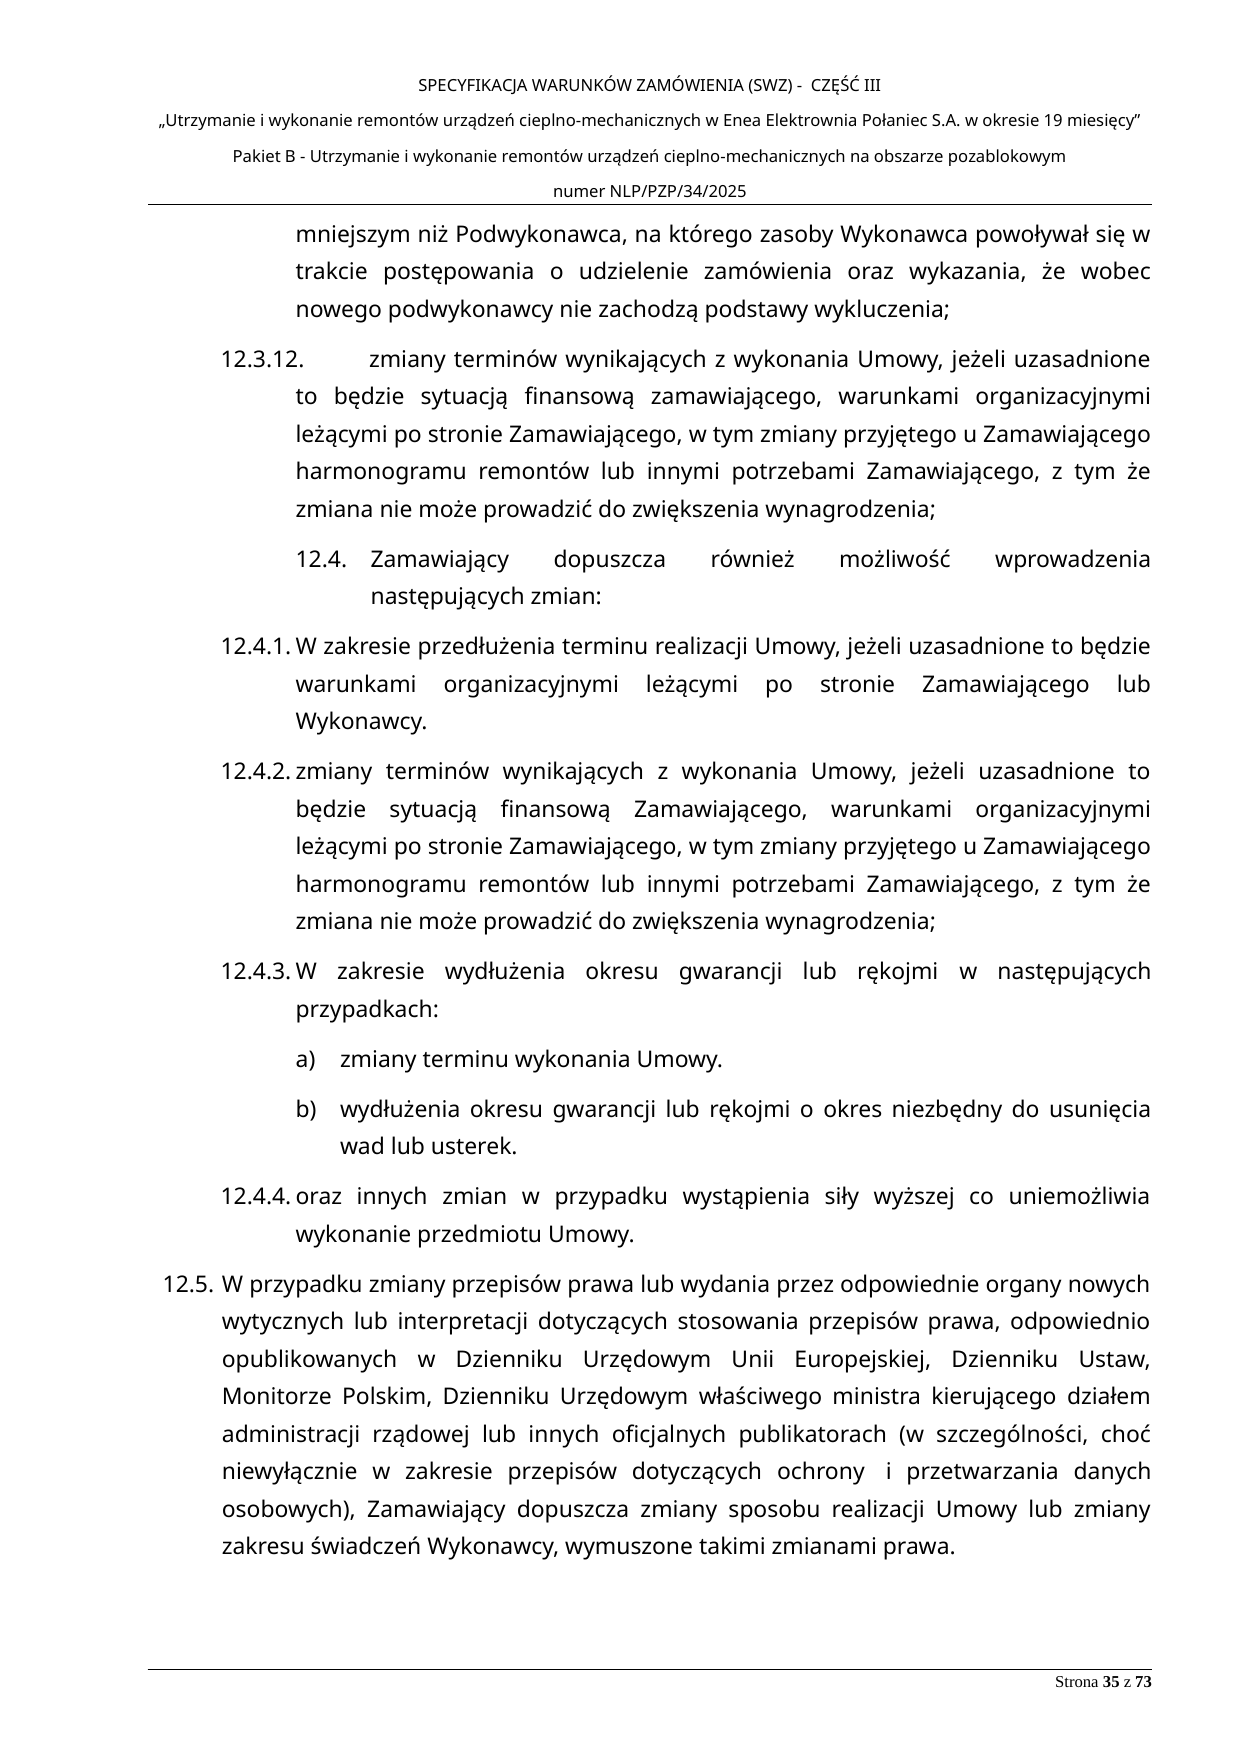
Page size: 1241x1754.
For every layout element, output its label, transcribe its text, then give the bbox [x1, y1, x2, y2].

subtitle zmiany terminów wynikających z wykonania Umowy, jeżeli uzasadnione to będzie sytuacją finansową zamawiającego, warunkami organizacyjnymi leżącymi po stronie Zamawiającego, w tym zmiany przyjętego u Zamawiającego harmonogramu remontów lub innymi potrzebami Zamawiającego, z tym że zmiana nie może prowadzić do zwiększenia wynagrodzenia; [220, 343, 1152, 524]
subtitle oraz innych zmian w przypadku wystąpienia siły wyższej co uniemożliwia wykonanie przedmiotu Umowy. [220, 1180, 1152, 1249]
subtitle Zamawiający dopuszcza również możliwość wprowadzenia następujących zmian: [295, 543, 1152, 612]
subtitle zmiany terminów wynikających z wykonania Umowy, jeżeli uzasadnione to będzie sytuacją finansową Zamawiającego, warunkami organizacyjnymi leżącymi po stronie Zamawiającego, w tym zmiany przyjętego u Zamawiającego harmonogramu remontów lub innymi potrzebami Zamawiającego, z tym że zmiana nie może prowadzić do zwiększenia wynagrodzenia; [220, 755, 1152, 937]
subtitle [220, 218, 1152, 324]
subtitle wydłużenia okresu gwarancji lub rękojmi o okres niezbędny do usunięcia wad lub usterek. [295, 1093, 1152, 1162]
subtitle W przypadku zmiany przepisów prawa lub wydania przez odpowiednie organy nowych wytycznych lub interpretacji dotyczących stosowania przepisów prawa, odpowiednio opublikowanych w Dzienniku Urzędowym Unii Europejskiej, Dzienniku Ustaw, Monitorze Polskim, Dzienniku Urzędowym właściwego ministra kierującego działem administracji rządowej lub innych oficjalnych publikatorach (w szczególności, choć niewyłącznie w zakresie przepisów dotyczących ochrony i przetwarzania danych osobowych), Zamawiający dopuszcza zmiany sposobu realizacji Umowy lub zmiany zakresu świadczeń Wykonawcy, wymuszone takimi zmianami prawa. [162, 1268, 1152, 1562]
subtitle zmiany terminu wykonania Umowy. [295, 1043, 1152, 1074]
subtitle W zakresie wydłużenia okresu gwarancji lub rękojmi w następujących przypadkach: [220, 955, 1152, 1024]
subtitle W zakresie przedłużenia terminu realizacji Umowy, jeżeli uzasadnione to będzie warunkami organizacyjnymi leżącymi po stronie Zamawiającego lub Wykonawcy. [220, 630, 1152, 737]
